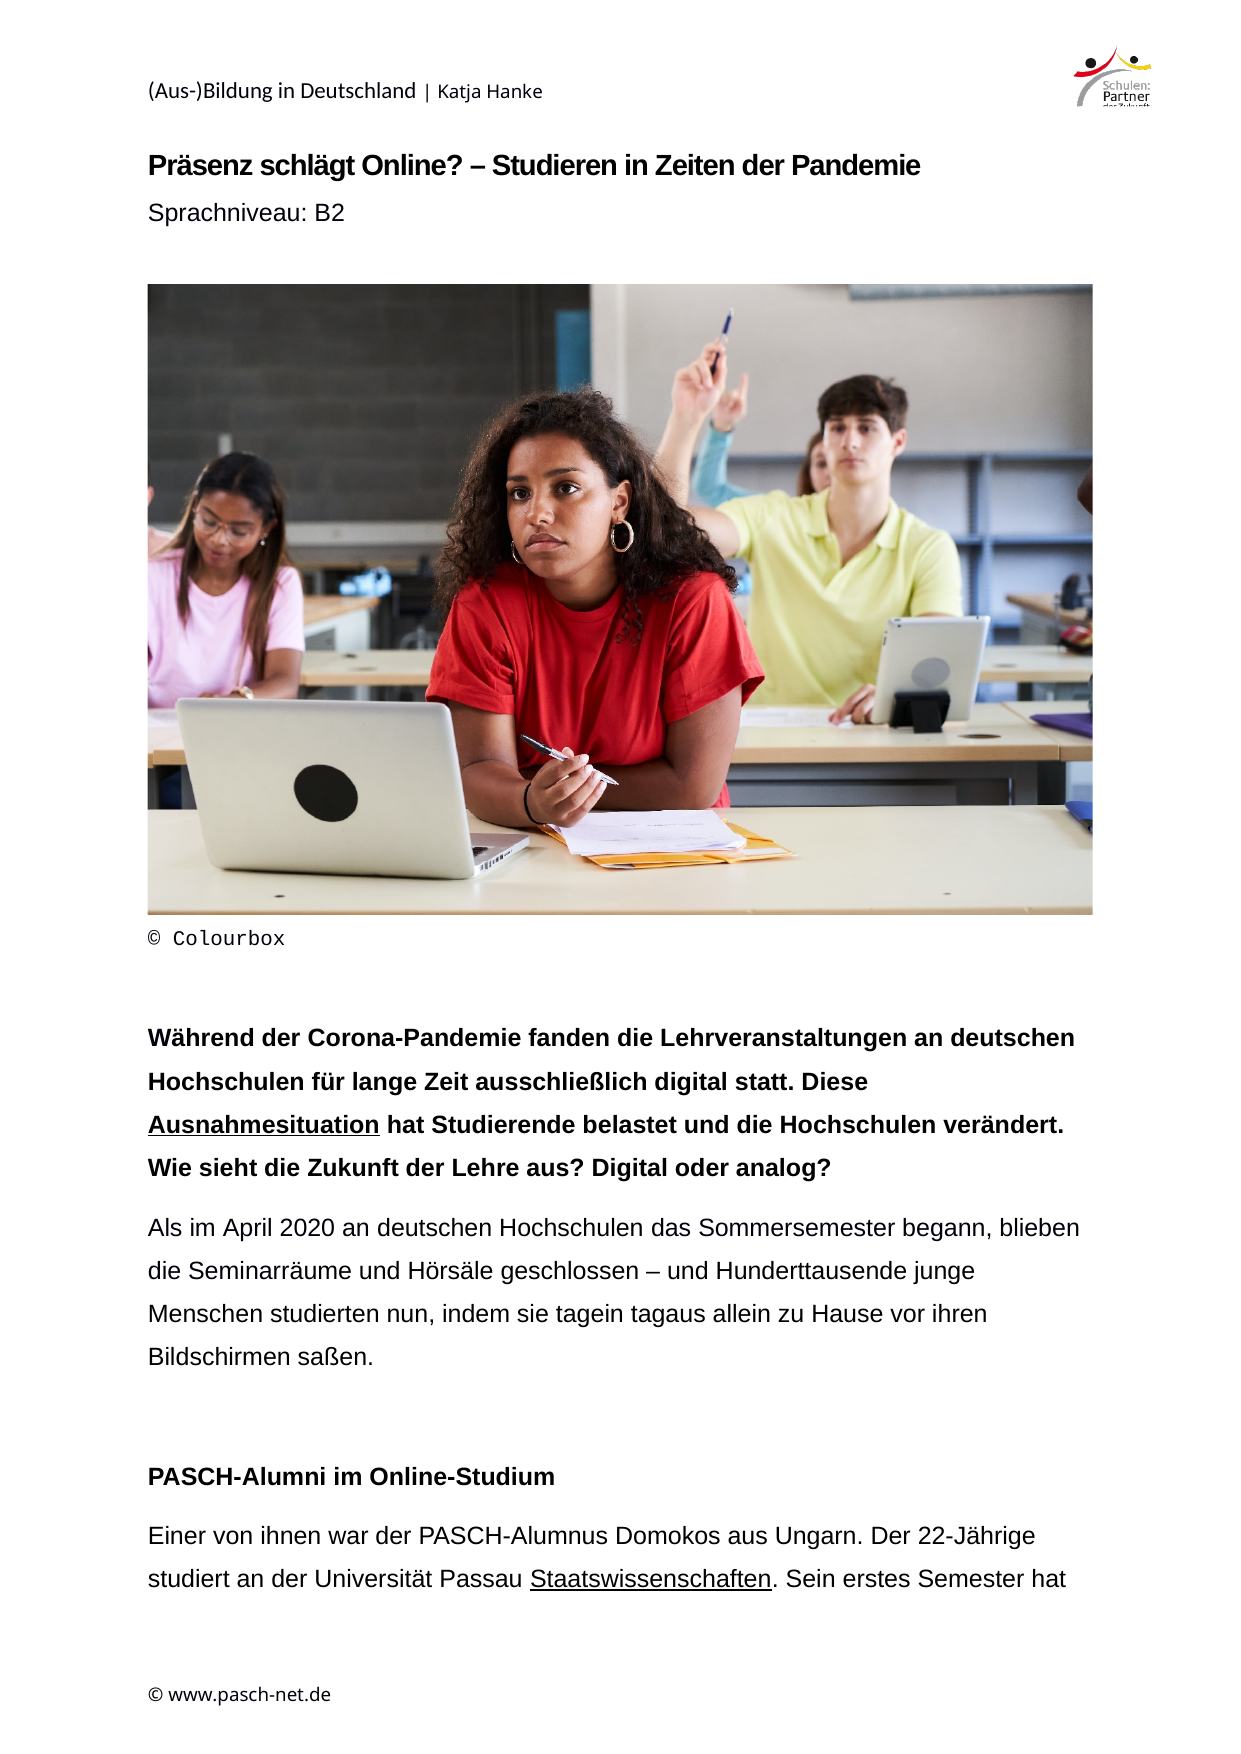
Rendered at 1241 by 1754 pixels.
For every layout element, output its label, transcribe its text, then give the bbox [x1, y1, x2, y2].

title Präsenz schlägt Online? – Studieren in Zeiten der Pandemie [148, 148, 1093, 181]
text © Colourbox [148, 928, 1093, 952]
text Sprachniveau: B2 [148, 198, 1093, 227]
text Als im April 2020 an deutschen Hochschulen das Sommersemester begann, blieben die Seminarräume und Hörsäle geschlossen – und Hunderttausende junge Menschen studierten nun, indem sie tagein tagaus allein zu Hause vor ihren Bildschirmen saßen. [148, 1213, 1093, 1371]
text PASCH-Alumni im Online-Studium [148, 1462, 1093, 1490]
text Während der Corona-Pandemie fanden die Lehrveranstaltungen an deutschen Hochschulen für lange Zeit ausschließlich digital statt. Diese Ausnahmesituation hat Studierende belastet und die Hochschulen verändert. Wie sieht die Zukunft der Lehre aus? Digital oder analog? [148, 1023, 1093, 1182]
picture [147, 284, 1093, 915]
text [148, 1521, 1093, 1593]
picture [1072, 46, 1151, 106]
